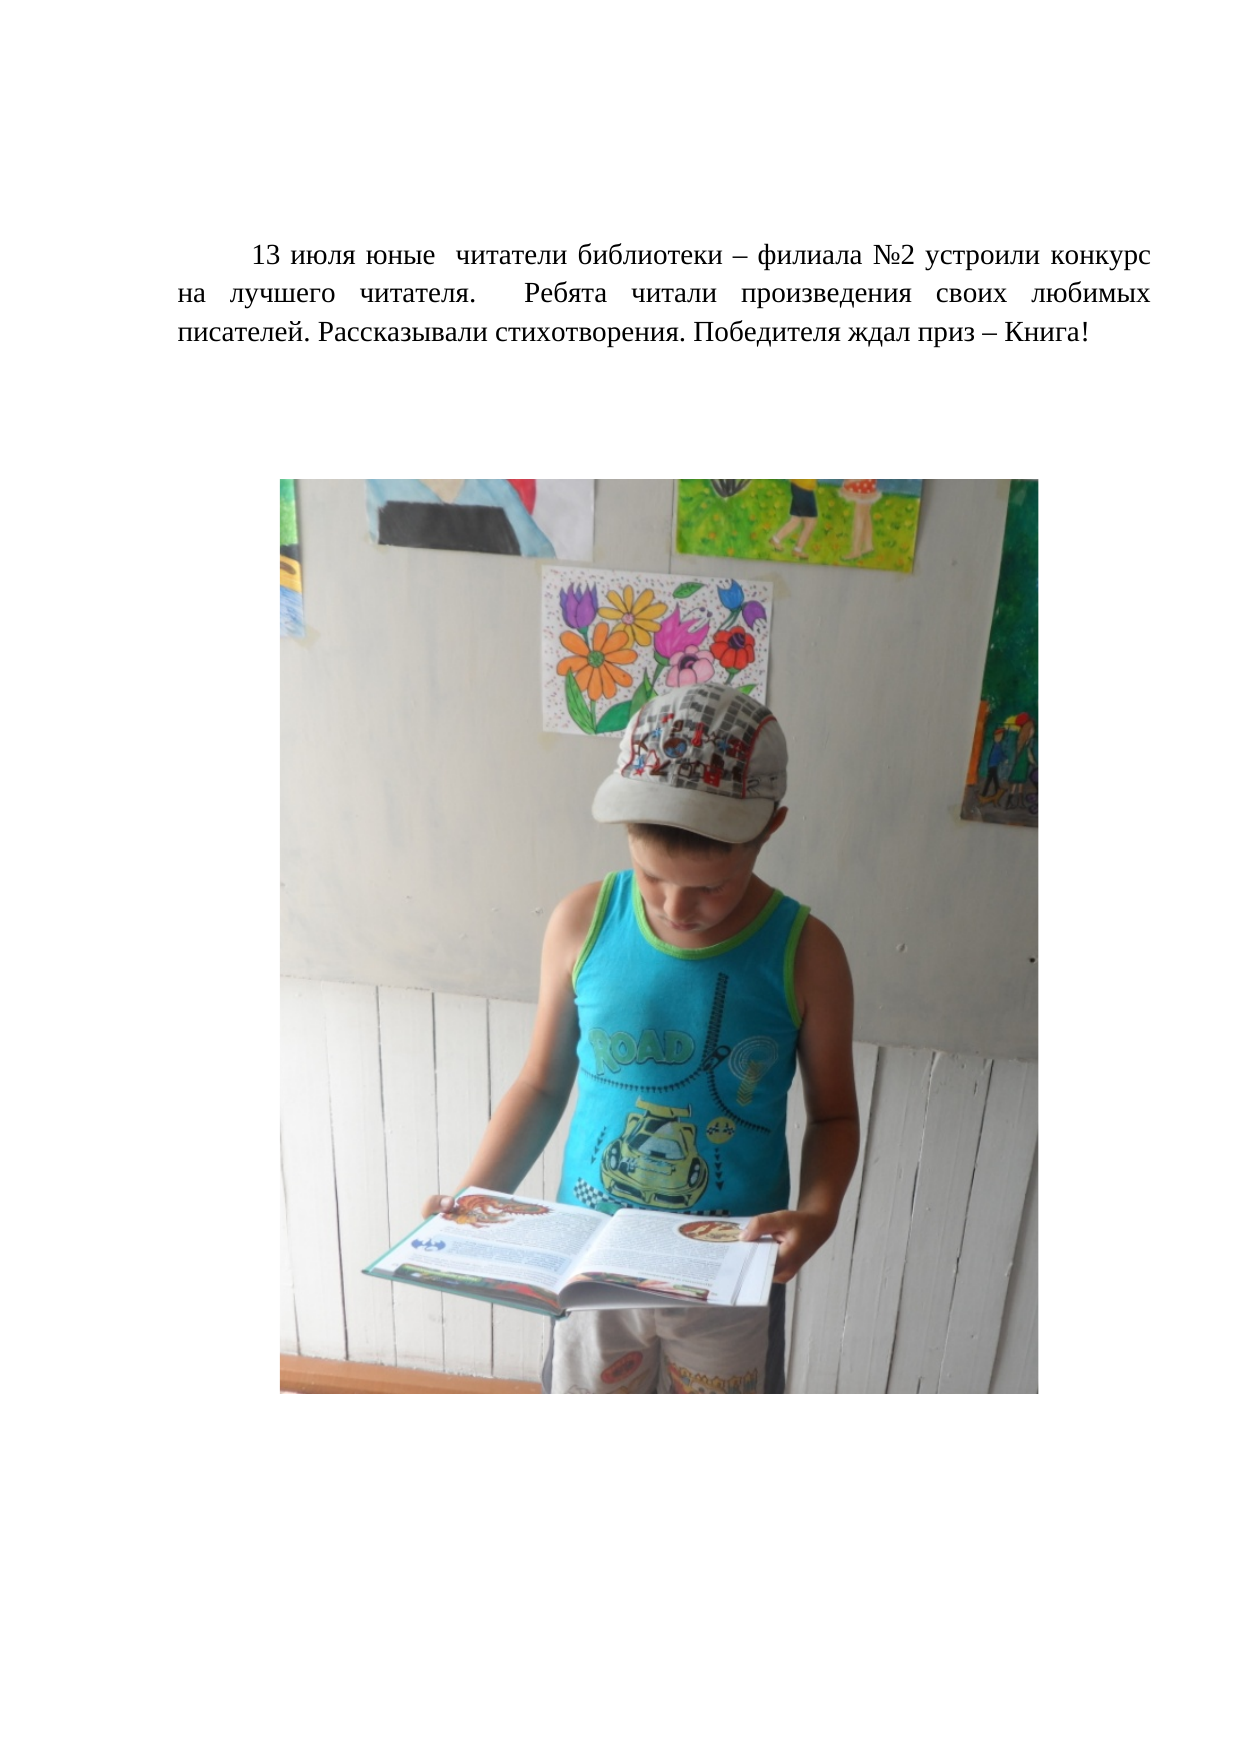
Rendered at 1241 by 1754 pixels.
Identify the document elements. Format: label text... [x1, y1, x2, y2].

picture [279, 479, 1039, 1394]
text 13 июля юные читатели библиотеки – филиала №2 устроили конкурс на лучшего читателя. Ребята читали произведения своих любимых писателей. Рассказывали стихотворения. Победителя ждал приз – Книга! [177, 237, 1152, 347]
